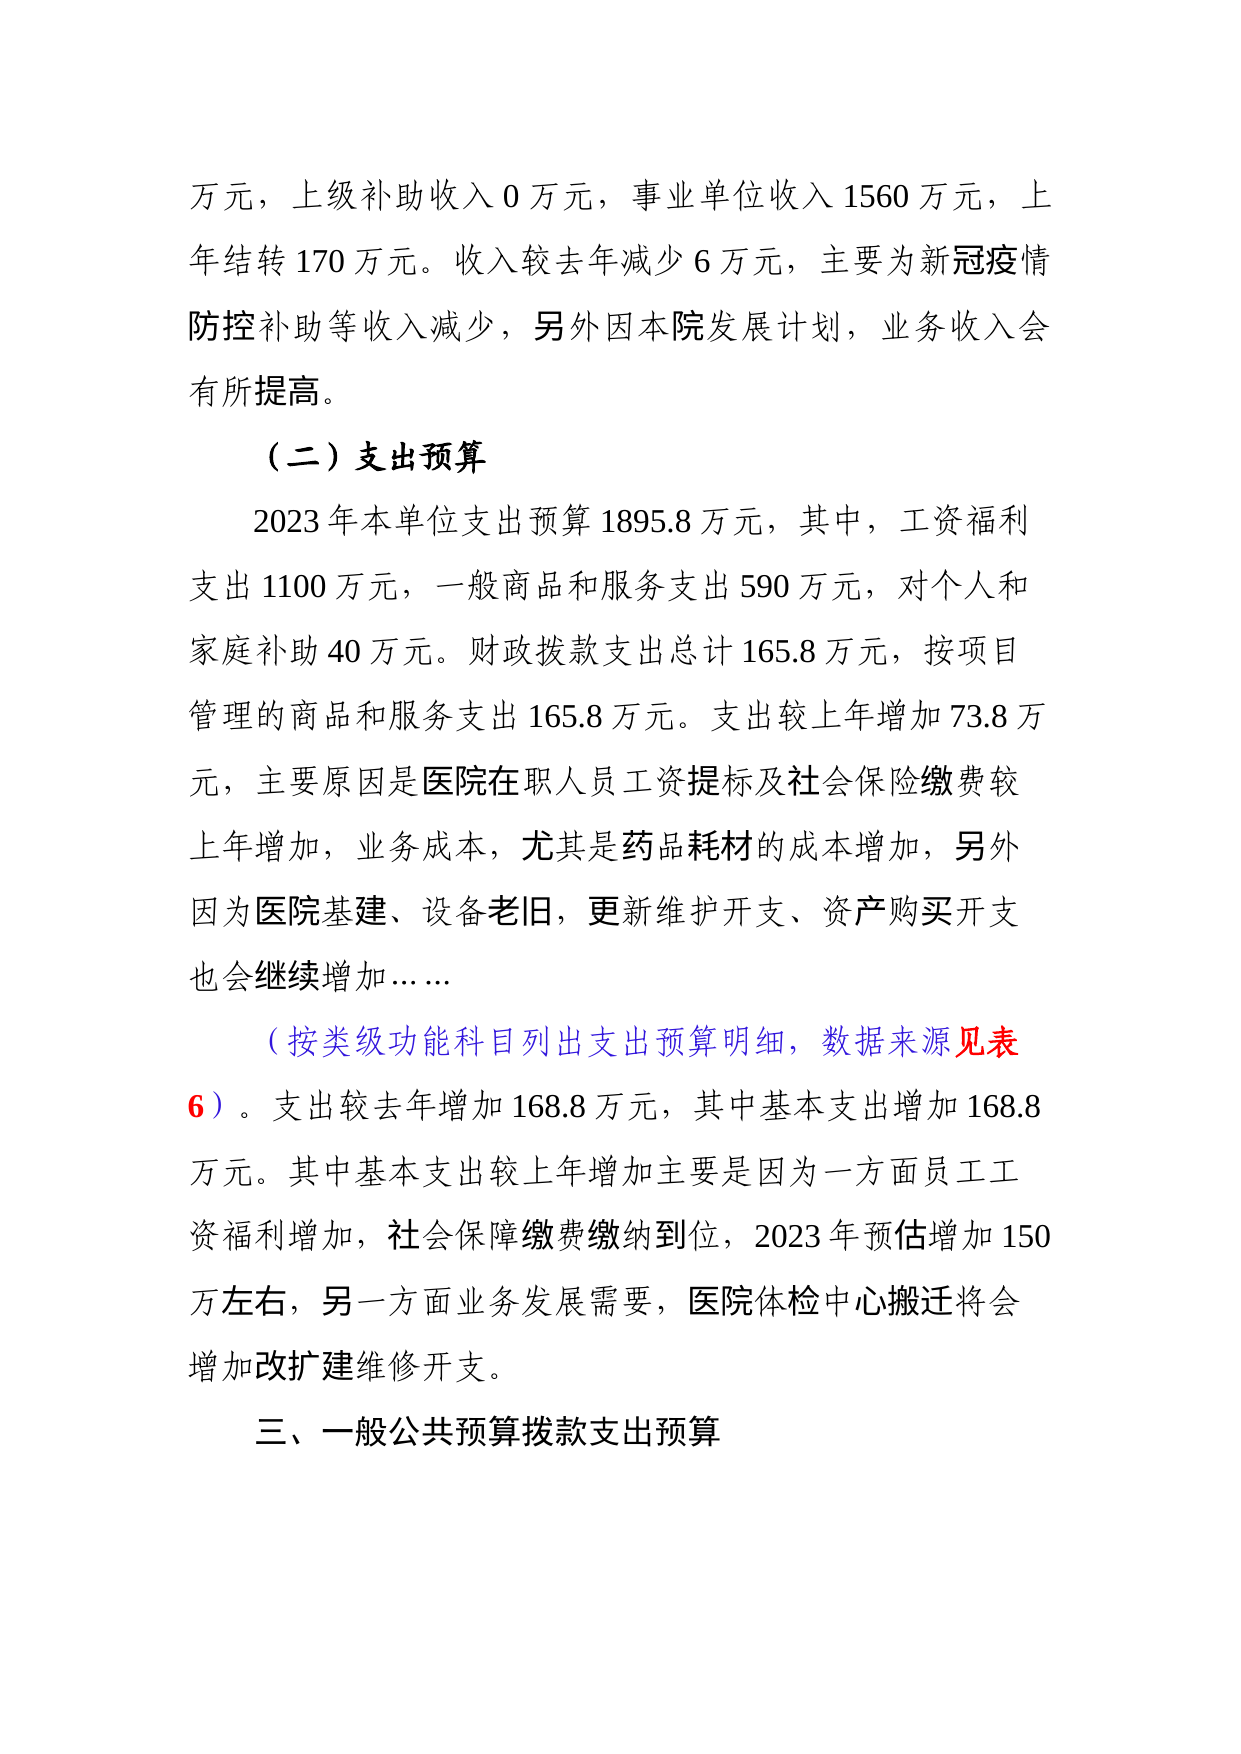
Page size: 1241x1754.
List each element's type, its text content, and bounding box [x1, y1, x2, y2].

text 2023年本单位支出预算1895.8万元，其中，工资福利支出1100万元，一般商品和服务支出590万元，对个人和家庭补助40万元。财政拨款支出总计165.8万元，按项目管理的商品和服务支出165.8万元。支出较上年增加73.8万元，主要原因是医院在职人员工资提标及社会保险缴费较上年增加，业务成本，尤其是药品耗材的成本增加，另外因为医院基建、设备老旧，更新维护开支、资产购买开支也会继续增加…… [187, 487, 1053, 1007]
list 三、一般公共预算拨款支出预算 [187, 1397, 1053, 1462]
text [187, 162, 1053, 422]
text （二）支出预算 [187, 422, 1053, 487]
text （按类级功能科目列出支出预算明细，数据来源见表6）。支出较去年增加168.8万元，其中基本支出增加168.8万元。其中基本支出较上年增加主要是因为一方面员工工资福利增加，社会保障缴费缴纳到位，2023年预估增加150万左右，另一方面业务发展需要，医院体检中心搬迁将会增加改扩建维修开支。 [187, 1007, 1053, 1397]
